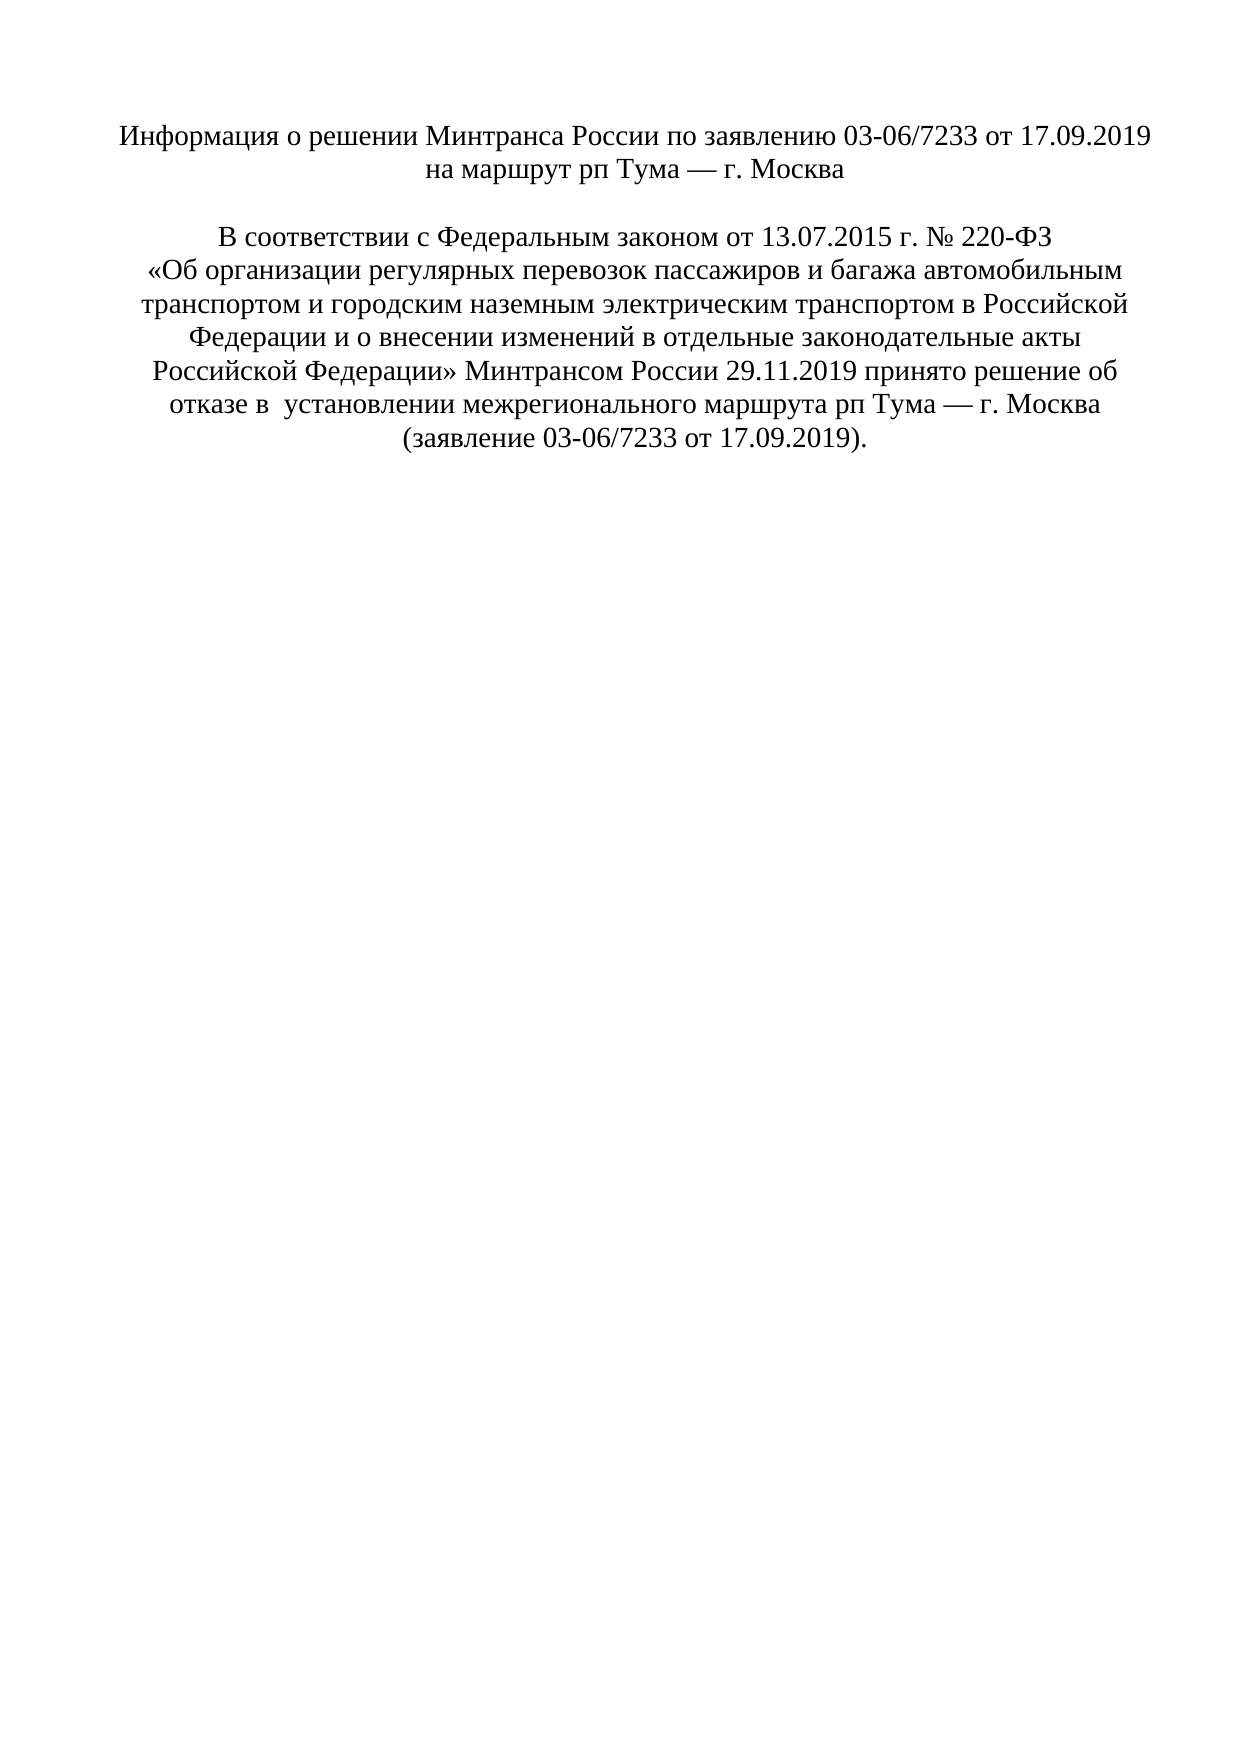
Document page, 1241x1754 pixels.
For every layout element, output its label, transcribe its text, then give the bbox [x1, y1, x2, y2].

text Информация о решении Минтранса России по заявлению 03-06/7233 от 17.09.2019 на маршрут рп Тума — г. Москва [118, 118, 1152, 185]
text В соответствии с Федеральным законом от 13.07.2015 г. № 220-ФЗ «Об организации регулярных перевозок пассажиров и багажа автомобильным транспортом и городским наземным электрическим транспортом в Российской Федерации и о внесении изменений в отдельные законодательные акты Российской Федерации» Минтрансом России 29.11.2019 принято решение об отказе в установлении межрегионального маршрута рп Тума — г. Москва (заявление 03-06/7233 от 17.09.2019). [118, 219, 1152, 453]
